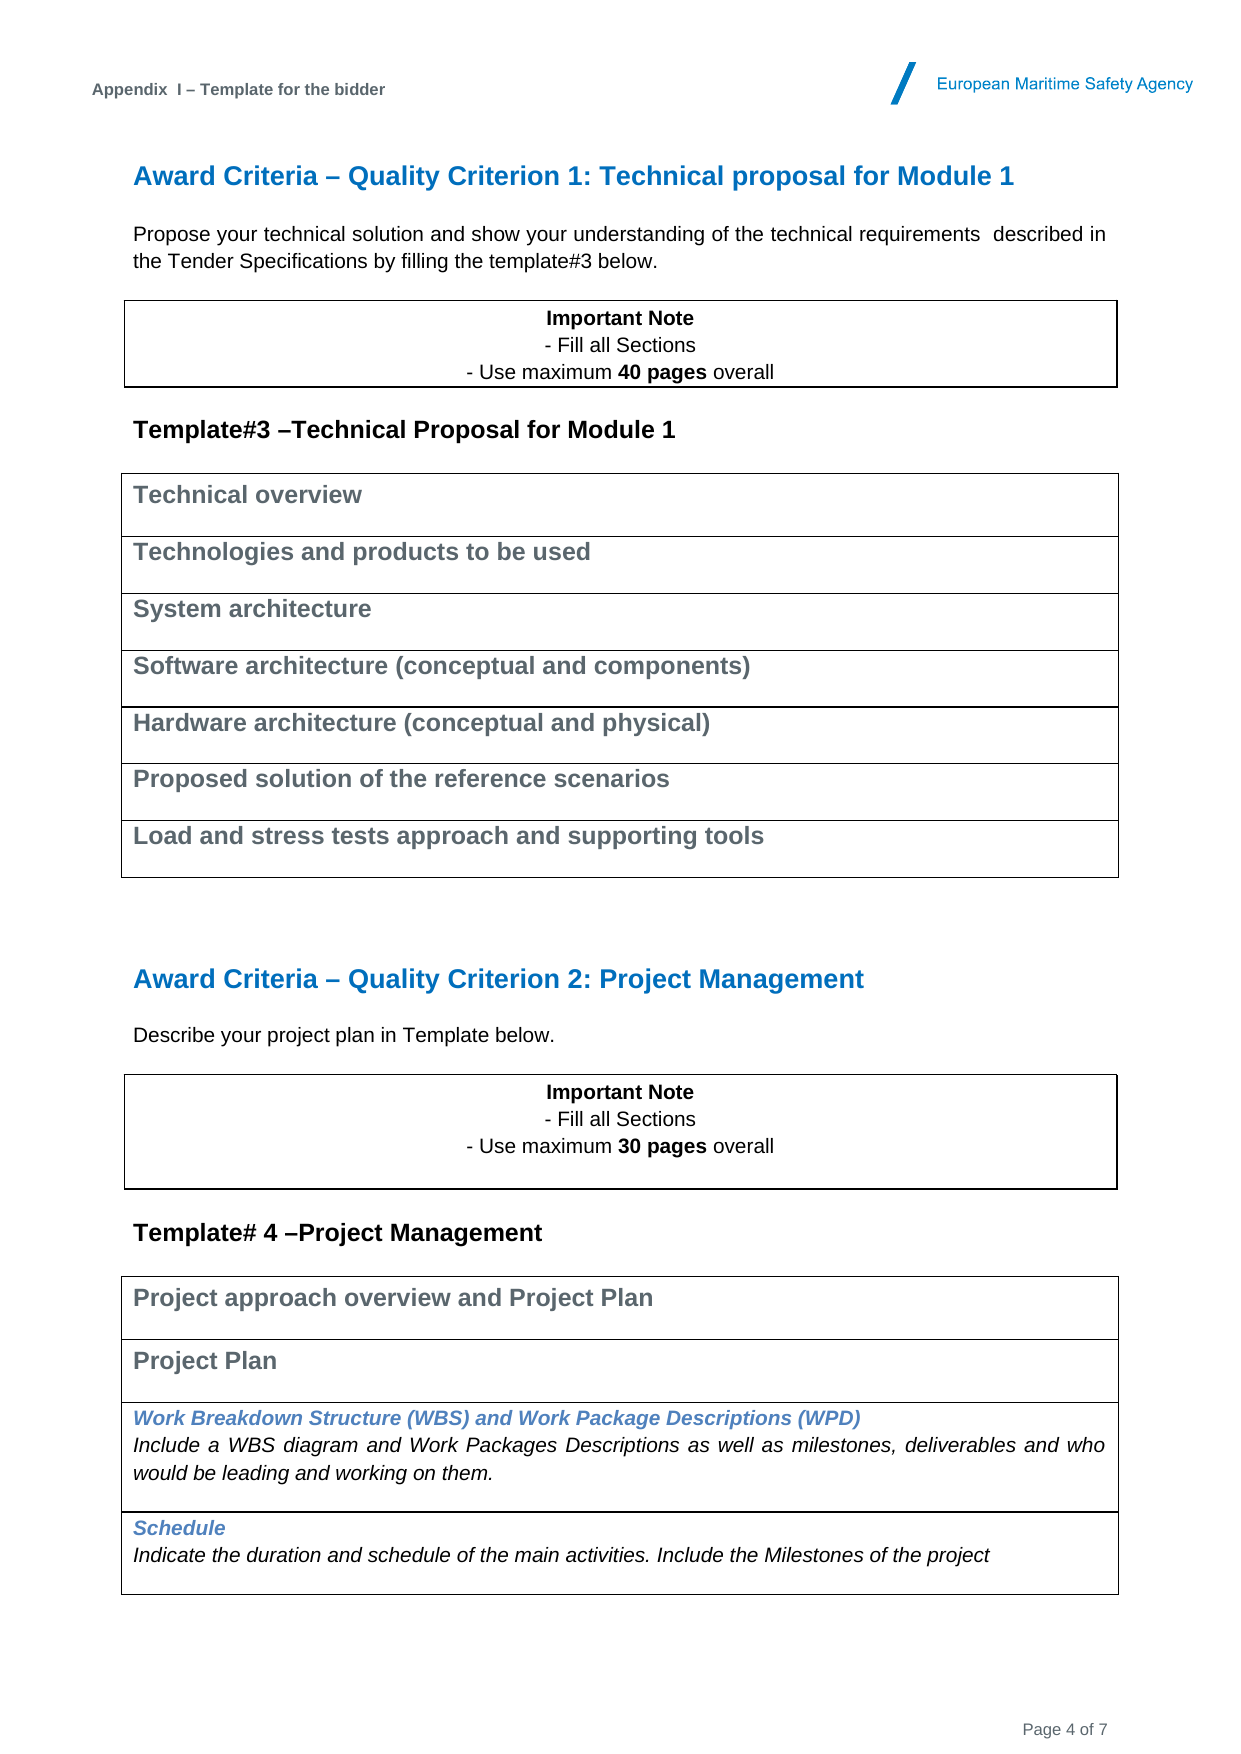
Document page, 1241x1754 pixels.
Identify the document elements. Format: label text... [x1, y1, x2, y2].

table_header Technical overview [122, 474, 1118, 536]
table_header Project approach overview and Project Plan [122, 1277, 1118, 1339]
text Describe your project plan in Template below. [133, 1020, 1107, 1047]
table_cell Work Breakdown Structure (WBS) and Work Package Descriptions (WPD) Include a WBS diagram and Work Packages Descriptions as well as milestones, deliverables and who would be leading and working on them. [122, 1403, 1118, 1511]
text - Fill all Sections [133, 330, 1107, 354]
subtitle Award Criteria – Quality Criterion 1: Technical proposal for Module 1 [133, 160, 1107, 191]
text Template# 4 –Project Management [133, 1218, 1107, 1247]
subtitle Award Criteria – Quality Criterion 2: Project Management [133, 963, 1107, 995]
text - Use maximum 40 pages overall [125, 354, 1116, 386]
text Propose your technical solution and show your understanding of the technical requirements described in the Tender Specifications by filling the template#3 below. [133, 218, 1107, 272]
text Important Note [125, 1075, 1116, 1104]
text Important Note [125, 301, 1116, 330]
text Template#3 –Technical Proposal for Module 1 [133, 415, 1107, 444]
text - Use maximum 30 pages overall [133, 1131, 1107, 1158]
table_cell Software architecture (conceptual and components) [122, 651, 1118, 706]
table_cell Proposed solution of the reference scenarios [122, 764, 1118, 820]
table_cell System architecture [122, 594, 1118, 649]
table_cell Technologies and products to be used [122, 537, 1118, 593]
table_cell Project Plan [122, 1340, 1118, 1402]
text - Fill all Sections [133, 1104, 1107, 1131]
table_cell Schedule Indicate the duration and schedule of the main activities. Include the Milestones of the project [122, 1513, 1118, 1594]
table_cell Load and stress tests approach and supporting tools [122, 821, 1118, 877]
table_cell Hardware architecture (conceptual and physical) [122, 708, 1118, 763]
